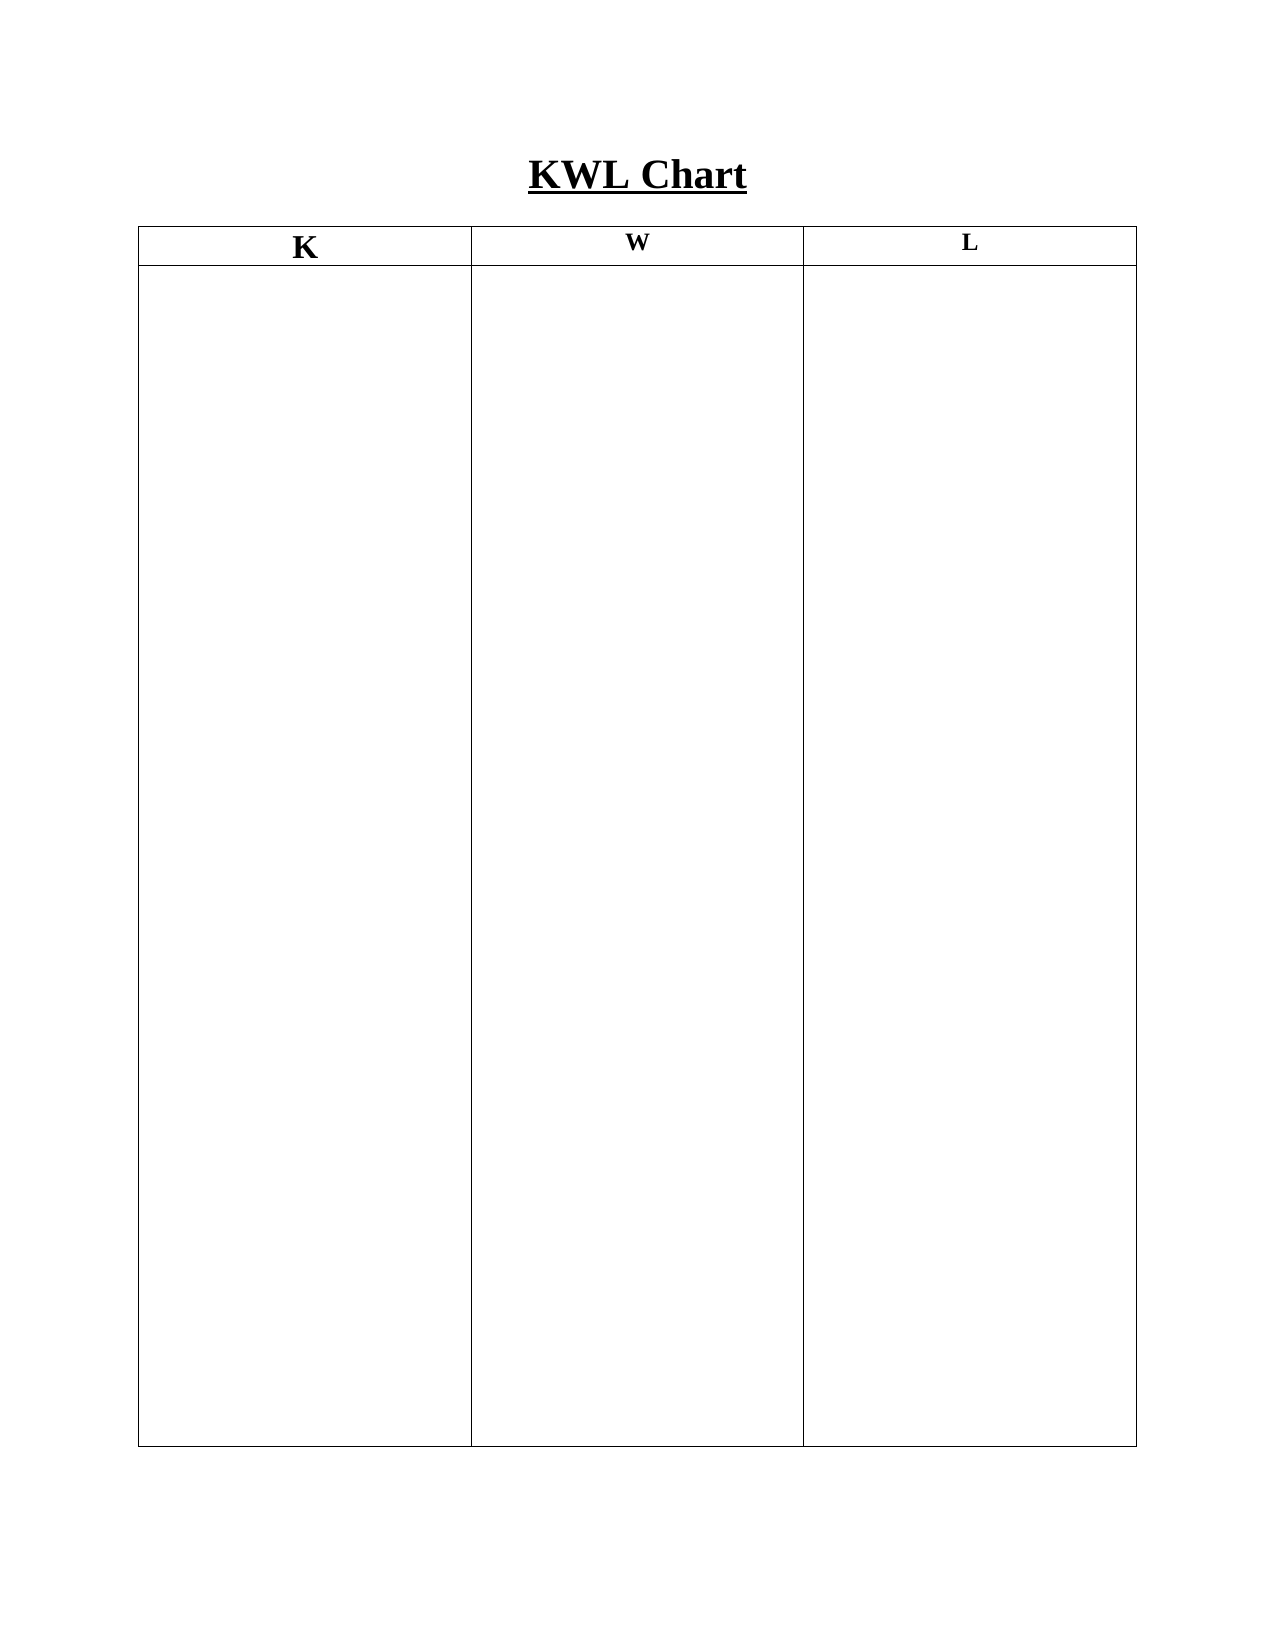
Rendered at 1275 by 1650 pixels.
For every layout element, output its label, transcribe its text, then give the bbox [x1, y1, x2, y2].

table_header K [139, 227, 471, 265]
table_cell [139, 266, 471, 1446]
text KWL Chart [150, 150, 1125, 198]
table_header L [804, 227, 1136, 265]
table_cell [472, 266, 803, 1446]
table_cell [804, 266, 1136, 1446]
table_header W [472, 227, 803, 265]
